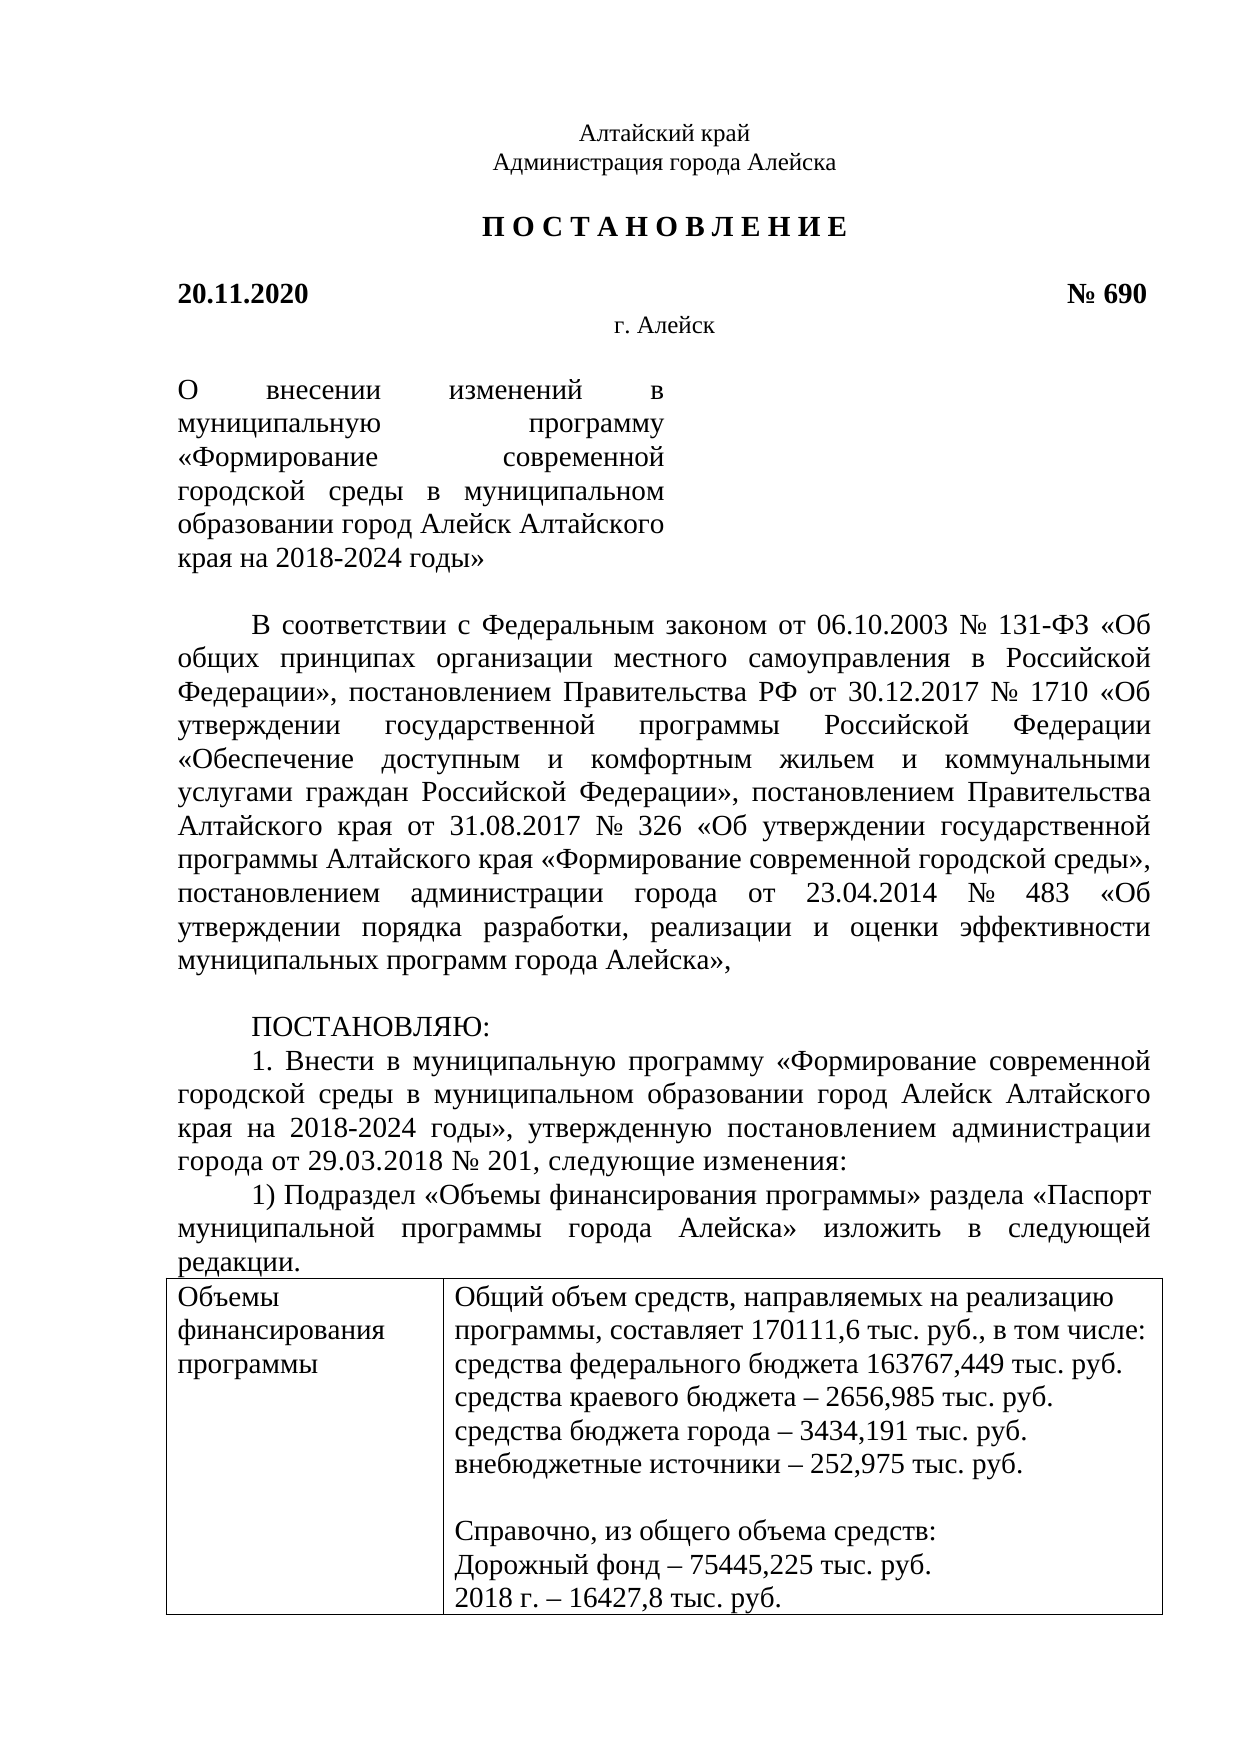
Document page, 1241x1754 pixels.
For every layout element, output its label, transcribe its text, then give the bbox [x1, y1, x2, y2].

text г. Алейск [177, 310, 1152, 338]
text Администрация города Алейска [177, 147, 1152, 176]
text 20.11.2020 № 690 [177, 276, 1152, 310]
text ПОСТАНОВЛЯЮ: [177, 1009, 1152, 1043]
text Алтайский край [177, 118, 1152, 147]
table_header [444, 1279, 1162, 1614]
text В соответствии с Федеральным законом от 06.10.2003 № 131-ФЗ «Об общих принципах организации местного самоуправления в Российской Федерации», постановлением Правительства РФ от 30.12.2017 № 1710 «Об утверждении государственной программы Российской Федерации «Обеспечение доступным и комфортным жильем и коммунальными услугами граждан Российской Федерации», постановлением Правительства Алтайского края от 31.08.2017 № 326 «Об утверждении государственной программы Алтайского края «Формирование современной городской среды», постановлением администрации города от 23.04.2014 № 483 «Об утверждении порядка разработки, реализации и оценки эффективности муниципальных программ города Алейска», [177, 607, 1152, 976]
text П О С Т А Н О В Л Е Н И Е [177, 209, 1152, 243]
text 1) Подраздел «Объемы финансирования программы» раздела «Паспорт муниципальной программы города Алейска» изложить в следующей редакции. [177, 1177, 1152, 1278]
text О внесении изменений в муниципальную программу «Формирование современной городской среды в муниципальном образовании город Алейск Алтайского края на 2018-2024 годы» [177, 372, 664, 573]
text 1. Внести в муниципальную программу «Формирование современной городской среды в муниципальном образовании город Алейск Алтайского края на 2018-2024 годы», утвержденную постановлением администрации города от 29.03.2018 № 201, следующие изменения: [177, 1043, 1152, 1177]
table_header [167, 1279, 443, 1614]
